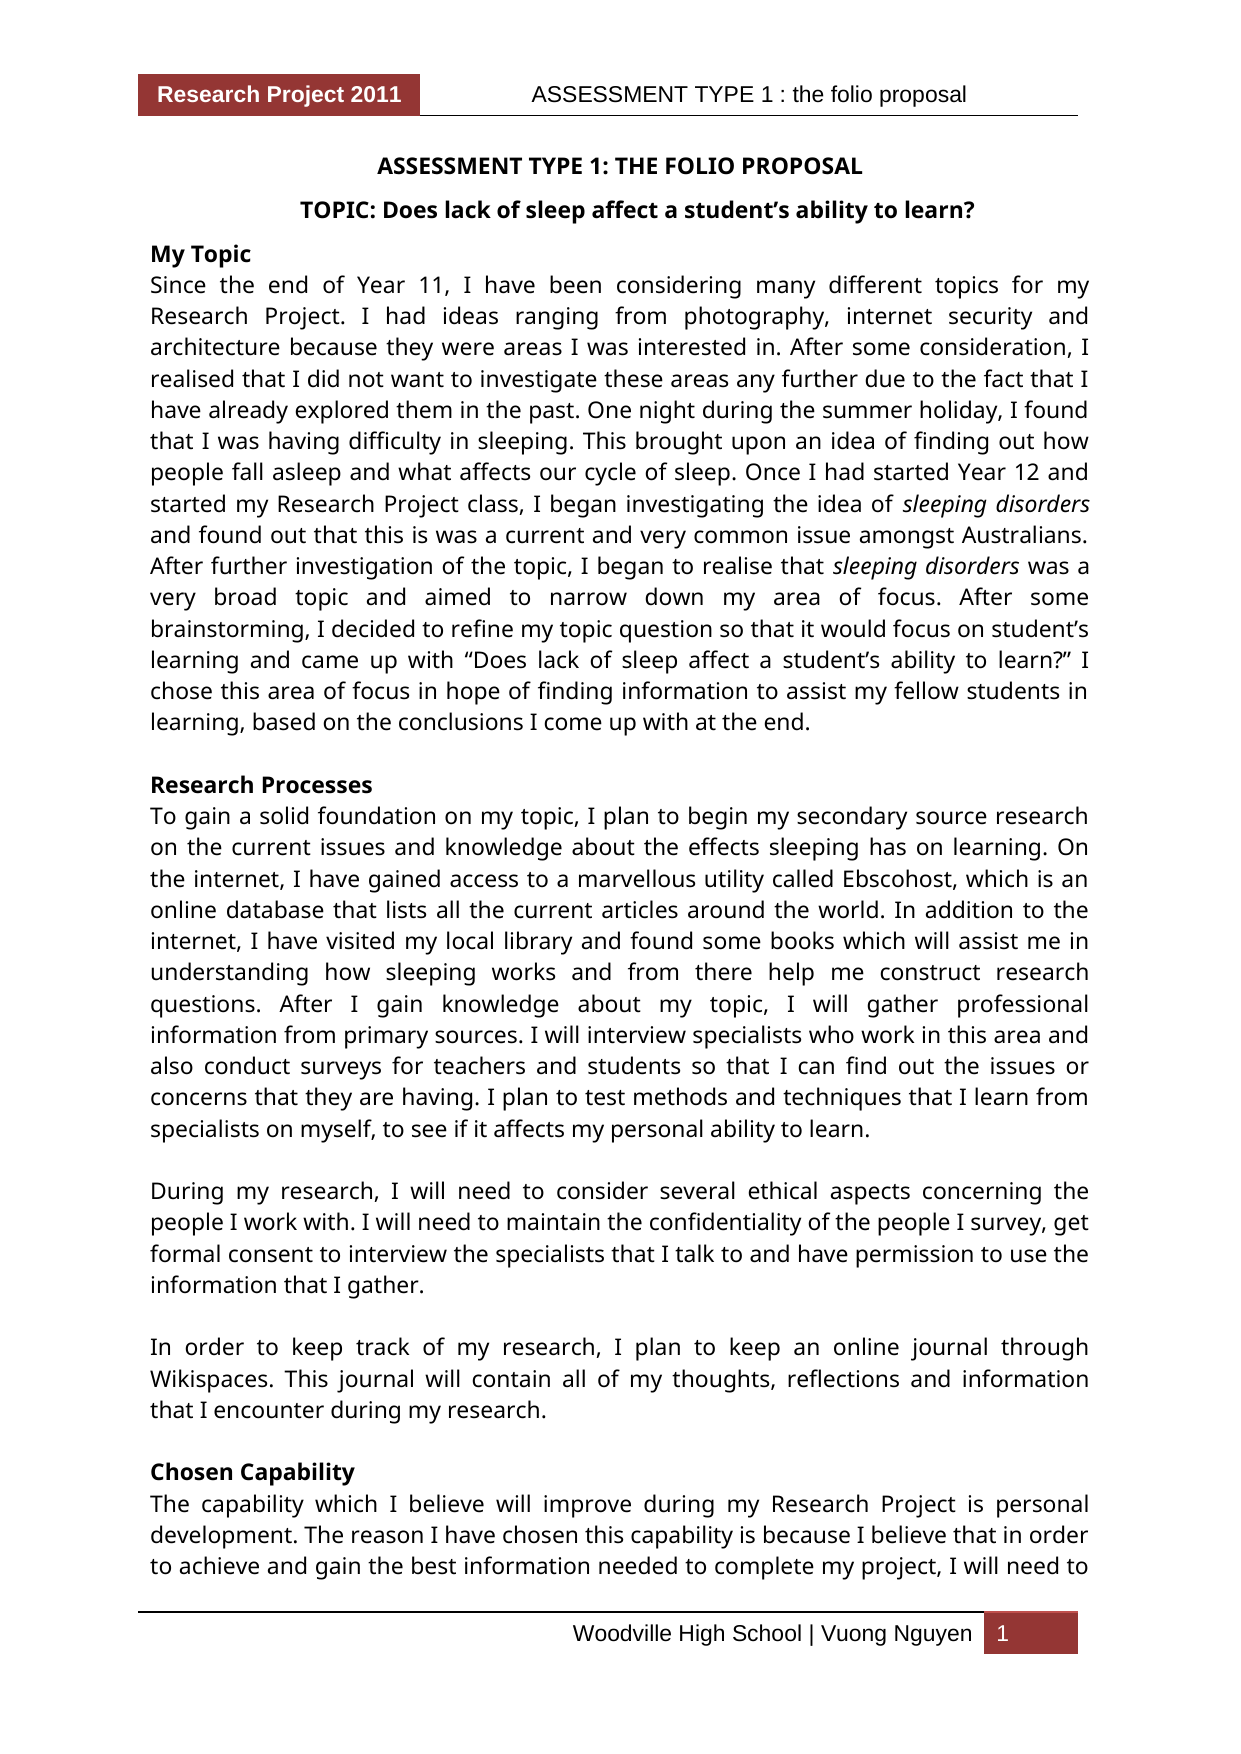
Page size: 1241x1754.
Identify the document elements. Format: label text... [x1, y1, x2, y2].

text Chosen Capability [150, 1456, 1090, 1487]
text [150, 1487, 1090, 1581]
text Research Processes [150, 769, 1090, 800]
text ASSESSMENT TYPE 1: THE FOLIO PROPOSAL [150, 150, 1090, 181]
text Since the end of Year 11, I have been considering many different topics for my Research Project. I had ideas ranging from photography, internet security and architecture because they were areas I was interested in. After some consideration, I realised that I did not want to investigate these areas any further due to the fact that I have already explored them in the past. One night during the summer holiday, I found that I was having difficulty in sleeping. This brought upon an idea of finding out how people fall asleep and what affects our cycle of sleep. Once I had started Year 12 and started my Research Project class, I began investigating the idea of sleeping disorders and found out that this is was a current and very common issue amongst Australians. After further investigation of the topic, I began to realise that sleeping disorders was a very broad topic and aimed to narrow down my area of focus. After some brainstorming, I decided to refine my topic question so that it would focus on student’s learning and came up with “Does lack of sleep affect a student’s ability to learn?” I chose this area of focus in hope of finding information to assist my fellow students in learning, based on the conclusions I come up with at the end. [150, 269, 1090, 737]
text During my research, I will need to consider several ethical aspects concerning the people I work with. I will need to maintain the confidentiality of the people I survey, get formal consent to interview the specialists that I talk to and have permission to use the information that I gather. [150, 1144, 1090, 1300]
text To gain a solid foundation on my topic, I plan to begin my secondary source research on the current issues and knowledge about the effects sleeping has on learning. On the internet, I have gained access to a marvellous utility called Ebscohost, which is an online database that lists all the current articles around the world. In addition to the internet, I have visited my local library and found some books which will assist me in understanding how sleeping works and from there help me construct research questions. After I gain knowledge about my topic, I will gather professional information from primary sources. I will interview specialists who work in this area and also conduct surveys for teachers and students so that I can find out the issues or concerns that they are having. I plan to test methods and techniques that I learn from specialists on myself, to see if it affects my personal ability to learn. [150, 800, 1090, 1144]
text In order to keep track of my research, I plan to keep an online journal through Wikispaces. This journal will contain all of my thoughts, reflections and information that I encounter during my research. [150, 1331, 1090, 1425]
text TOPIC: Does lack of sleep affect a student’s ability to learn? [300, 194, 1090, 225]
text My Topic [150, 237, 1090, 269]
